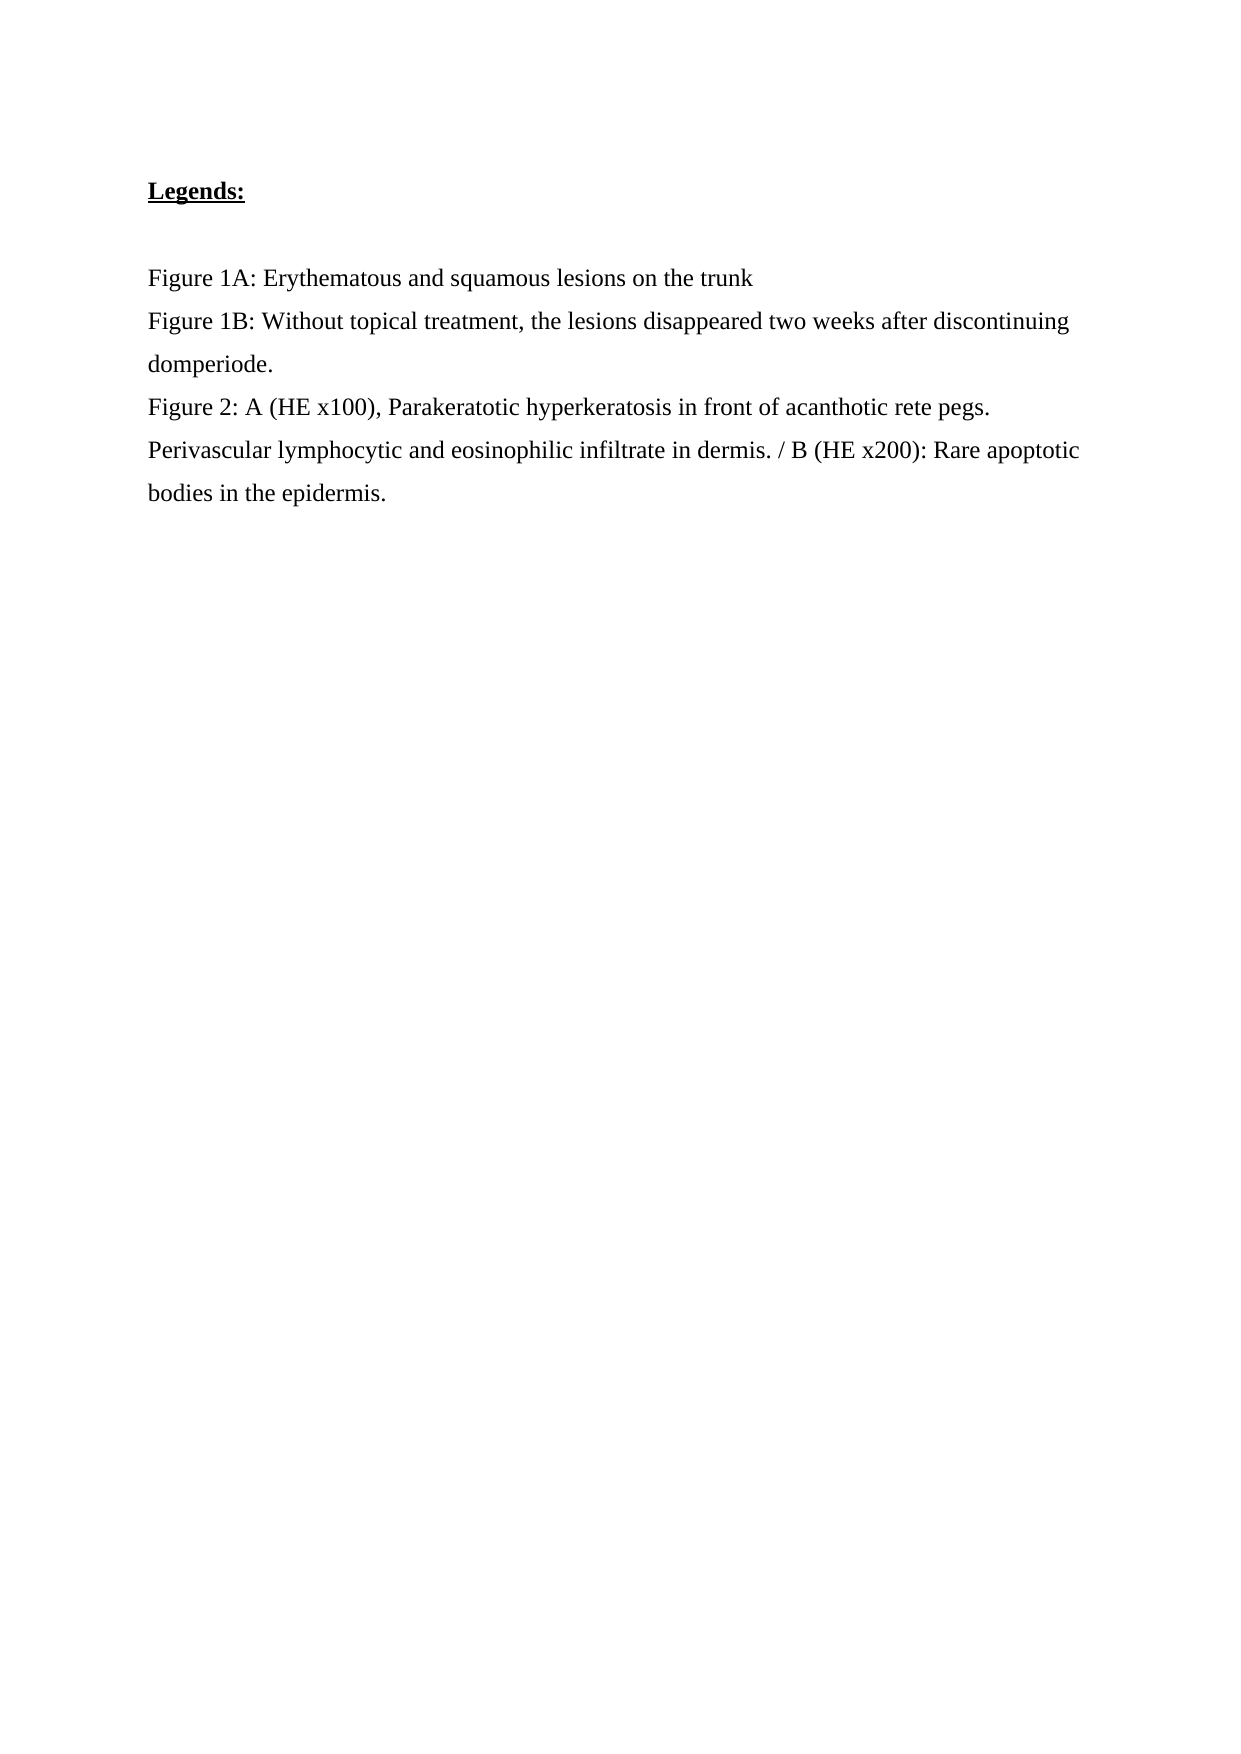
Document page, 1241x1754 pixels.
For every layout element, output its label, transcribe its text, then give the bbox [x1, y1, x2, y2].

text Figure 2: A (HE x100), Parakeratotic hyperkeratosis in front of acanthotic rete pegs. Perivascular lymphocytic and eosinophilic infiltrate in dermis. / B (HE x200): Rare apoptotic bodies in the epidermis. [148, 392, 1093, 507]
text Figure 1B: Without topical treatment, the lesions disappeared two weeks after discontinuing domperiode. [148, 306, 1093, 378]
text Legends: [148, 176, 1093, 205]
text Figure 1A: Erythematous and squamous lesions on the trunk [148, 263, 1093, 291]
